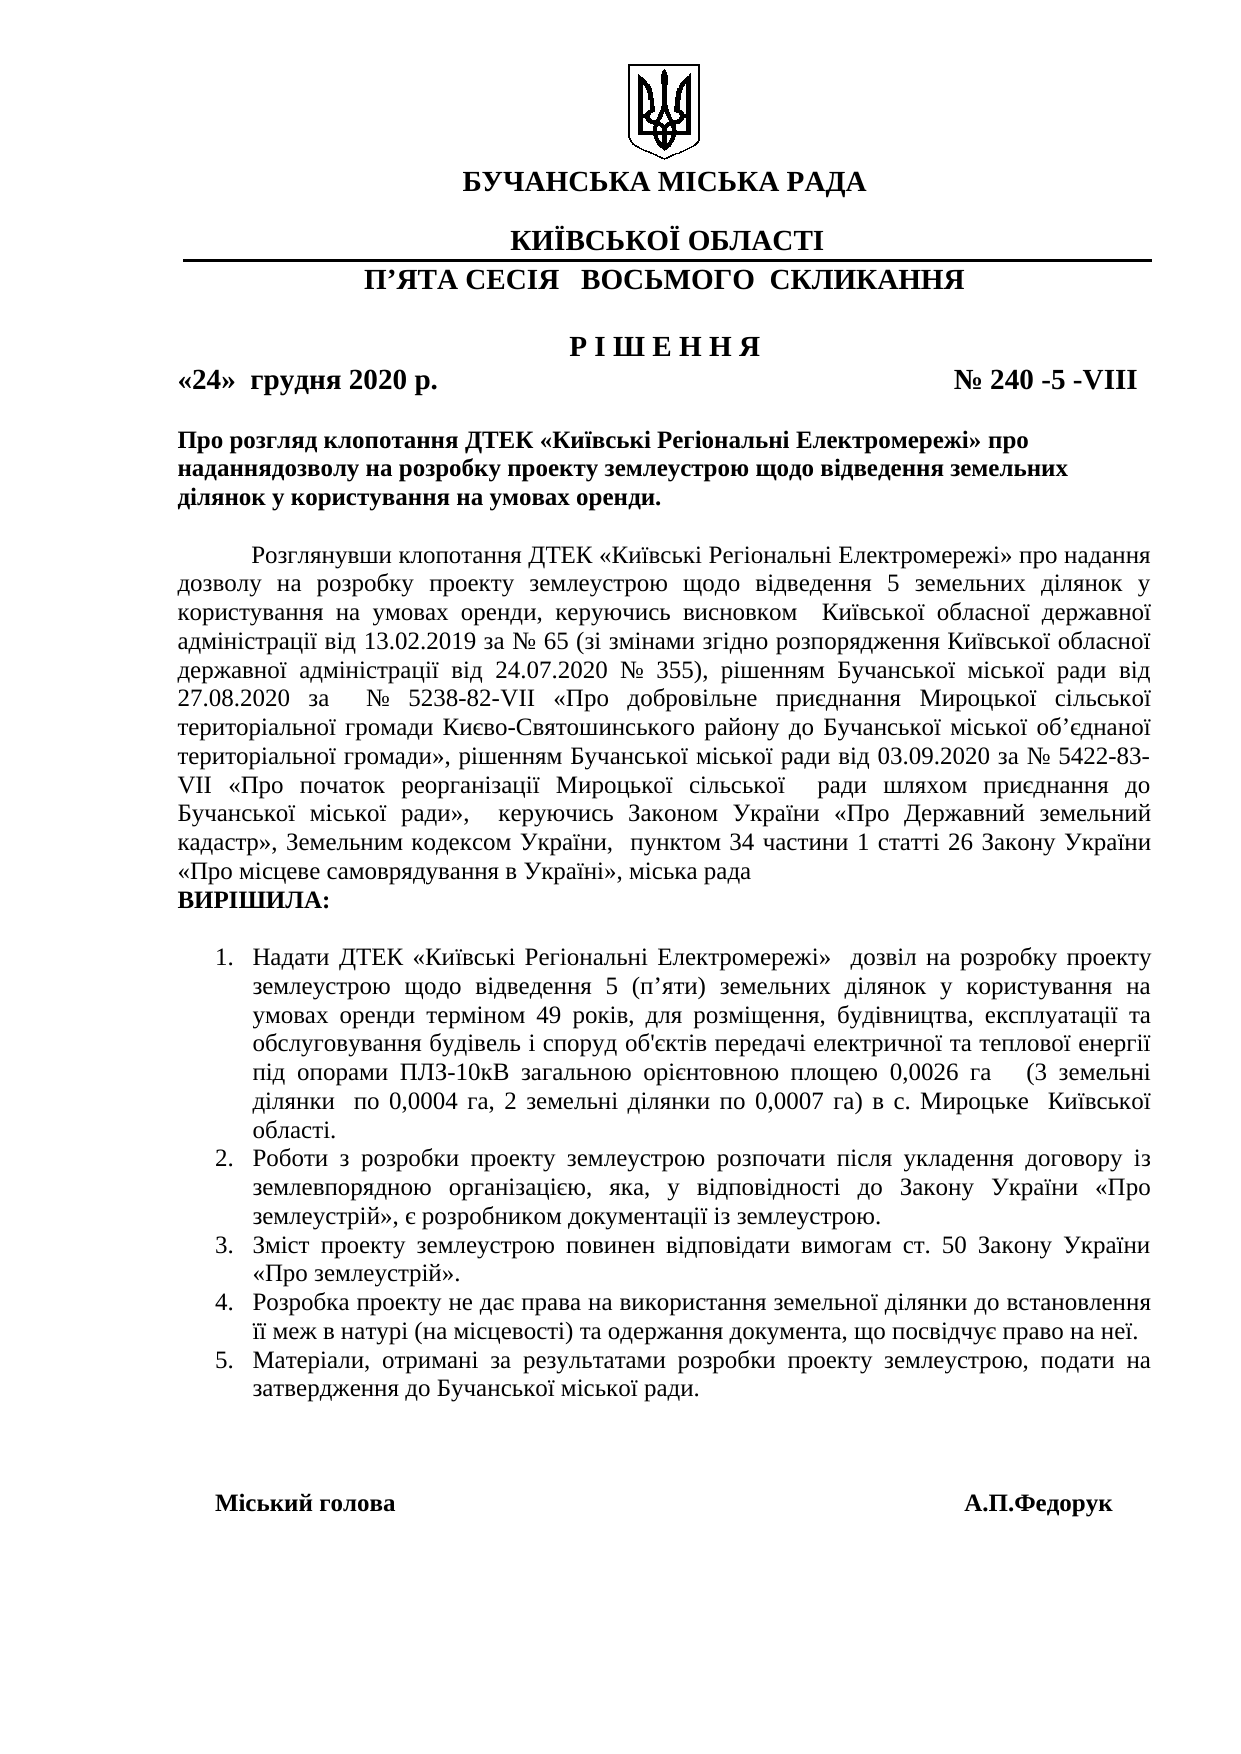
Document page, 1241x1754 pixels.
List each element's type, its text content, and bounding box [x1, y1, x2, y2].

list Надати ДТЕК «Київські Регіональні Електромережі» дозвіл на розробку проекту землеустрою щодо відведення 5 (п’яти) земельних ділянок у користування на умовах оренди терміном 49 років, для розміщення, будівництва, експлуатації та обслуговування будівель і споруд об'єктів передачі електричної та теплової енергії під опорами ПЛЗ-10кВ загальною орієнтовною площею 0,0026 га (3 земельні ділянки по 0,0004 га, 2 земельні ділянки по 0,0007 га) в с. Мироцьке Київської області. [215, 942, 1152, 1143]
list Зміст проекту землеустрою повинен відповідати вимогам ст. 50 Закону України «Про землеустрій». [215, 1230, 1152, 1287]
text Р І Ш Е Н Н Я [177, 329, 1152, 362]
text КИЇВСЬКОЇ ОБЛАСТІ [183, 223, 1152, 259]
list Матеріали, отримані за результатами розробки проекту землеустрою, подати на затвердження до Бучанської міської ради. [215, 1345, 1152, 1402]
text П’ЯТА СЕСІЯ ВОСЬМОГО СКЛИКАННЯ [177, 262, 1152, 295]
text БУЧАНСЬКА МІСЬКА РАДА [177, 164, 1152, 197]
text Про розгляд клопотання ДТЕК «Київські Регіональні Електромережі» про наданнядозволу на розробку проекту землеустрою щодо відведення земельних ділянок у користування на умовах оренди. [177, 425, 1152, 511]
text Міський голова А.П.Федорук [177, 1488, 1152, 1517]
text «24» грудня 2020 р. № 240 -5 -VІІІ [177, 362, 1152, 396]
text Розглянувши клопотання ДТЕК «Київські Регіональні Електромережі» про надання дозволу на розробку проекту землеустрою щодо відведення 5 земельних ділянок у користування на умовах оренди, керуючись висновком Київської обласної державної адміністрації від 13.02.2019 за № 65 (зі змінами згідно розпорядження Київської обласної державної адміністрації від 24.07.2020 № 355), рішенням Бучанської міської ради від 27.08.2020 за № 5238-82-VІІ «Про добровільне приєднання Мироцької сільської територіальної громади Києво-Святошинського району до Бучанської міської об’єднаної територіальної громади», рішенням Бучанської міської ради від 03.09.2020 за № 5422-83-VІІ «Про початок реорганізації Мироцької сільської ради шляхом приєднання до Бучанської міської ради», керуючись Законом України «Про Державний земельний кадастр», Земельним кодексом України, пунктом 34 частини 1 статті 26 Закону України «Про місцеве самоврядування в Україні», міська рада [177, 540, 1152, 885]
text ВИРІШИЛА: [177, 885, 1152, 913]
list Розробка проекту не дає права на використання земельної ділянки до встановлення її меж в натурі (на місцевості) та одержання документа, що посвідчує право на неї. [215, 1287, 1152, 1345]
list Роботи з розробки проекту землеустрою розпочати після укладення договору із землевпорядною організацією, яка, у відповідності до Закону України «Про землеустрій», є розробником документації із землеустрою. [215, 1143, 1152, 1230]
